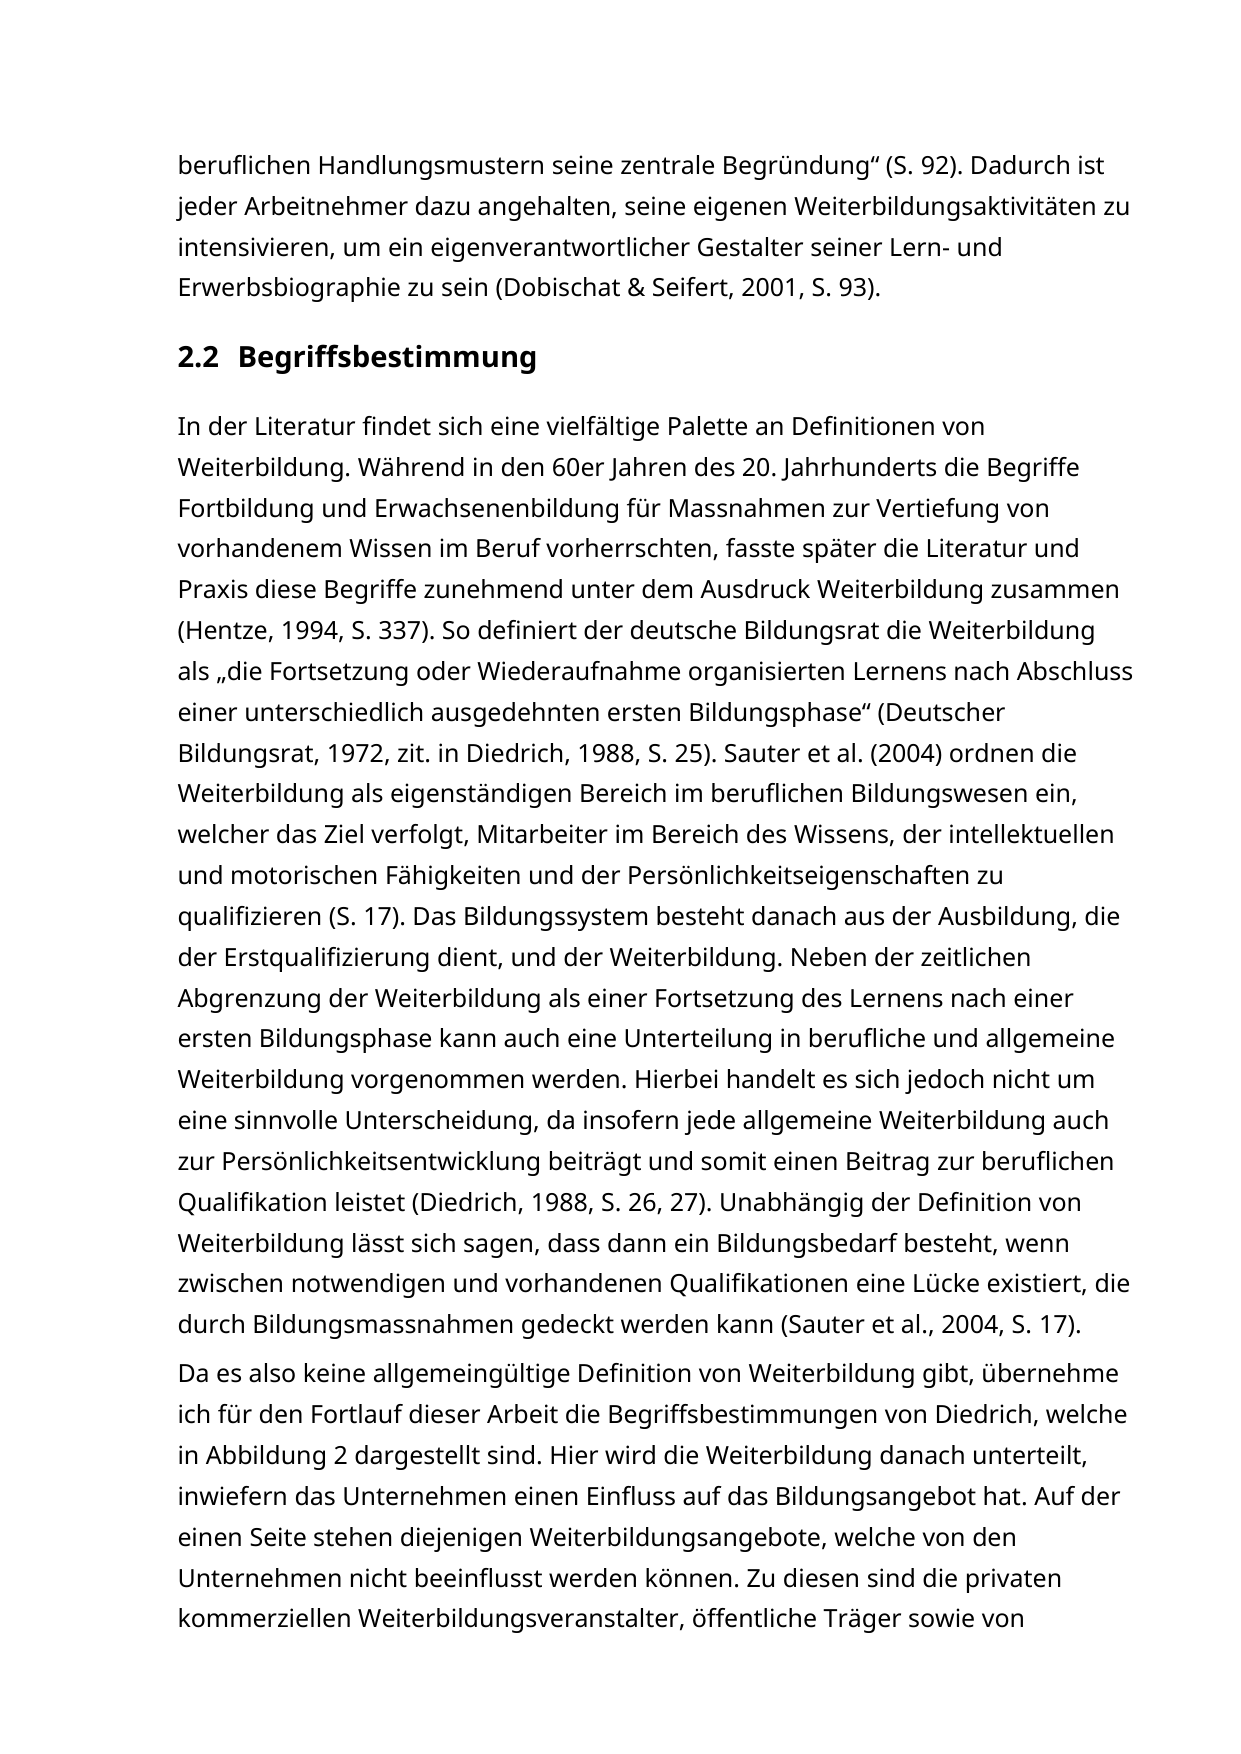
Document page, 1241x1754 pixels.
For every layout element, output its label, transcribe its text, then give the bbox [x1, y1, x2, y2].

text In der Literatur findet sich eine vielfältige Palette an Definitionen von Weiterbildung. Während in den 60er Jahren des 20. Jahrhunderts die Begriffe Fortbildung und Erwachsenenbildung für Massnahmen zur Vertiefung von vorhandenem Wissen im Beruf vorherrschten, fasste später die Literatur und Praxis diese Begriffe zunehmend unter dem Ausdruck Weiterbildung zusammen (Hentze, 1994, S. 337). So definiert der deutsche Bildungsrat die Weiterbildung als „die Fortsetzung oder Wiederaufnahme organisierten Lernens nach Abschluss einer unterschiedlich ausgedehnten ersten Bildungsphase“ (Deutscher Bildungsrat, 1972, zit. in Diedrich, 1988, S. 25). Sauter et al. (2004) ordnen die Weiterbildung als eigenständigen Bereich im beruflichen Bildungswesen ein, welcher das Ziel verfolgt, Mitarbeiter im Bereich des Wissens, der intellektuellen und motorischen Fähigkeiten und der Persönlichkeitseigenschaften zu qualifizieren (S. 17). Das Bildungssystem besteht danach aus der Ausbildung, die der Erstqualifizierung dient, und der Weiterbildung. Neben der zeitlichen Abgrenzung der Weiterbildung als einer Fortsetzung des Lernens nach einer ersten Bildungsphase kann auch eine Unterteilung in berufliche und allgemeine Weiterbildung vorgenommen werden. Hierbei handelt es sich jedoch nicht um eine sinnvolle Unterscheidung, da insofern jede allgemeine Weiterbildung auch zur Persönlichkeitsentwicklung beiträgt und somit einen Beitrag zur beruflichen Qualifikation leistet (Diedrich, 1988, S. 26, 27). Unabhängig der Definition von Weiterbildung lässt sich sagen, dass dann ein Bildungsbedarf besteht, wenn zwischen notwendigen und vorhandenen Qualifikationen eine Lücke existiert, die durch Bildungsmassnahmen gedeckt werden kann (Sauter et al., 2004, S. 17). [177, 408, 1134, 1341]
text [177, 1356, 1134, 1635]
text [177, 148, 1134, 304]
subtitle Begriffsbestimmung [177, 336, 1134, 376]
